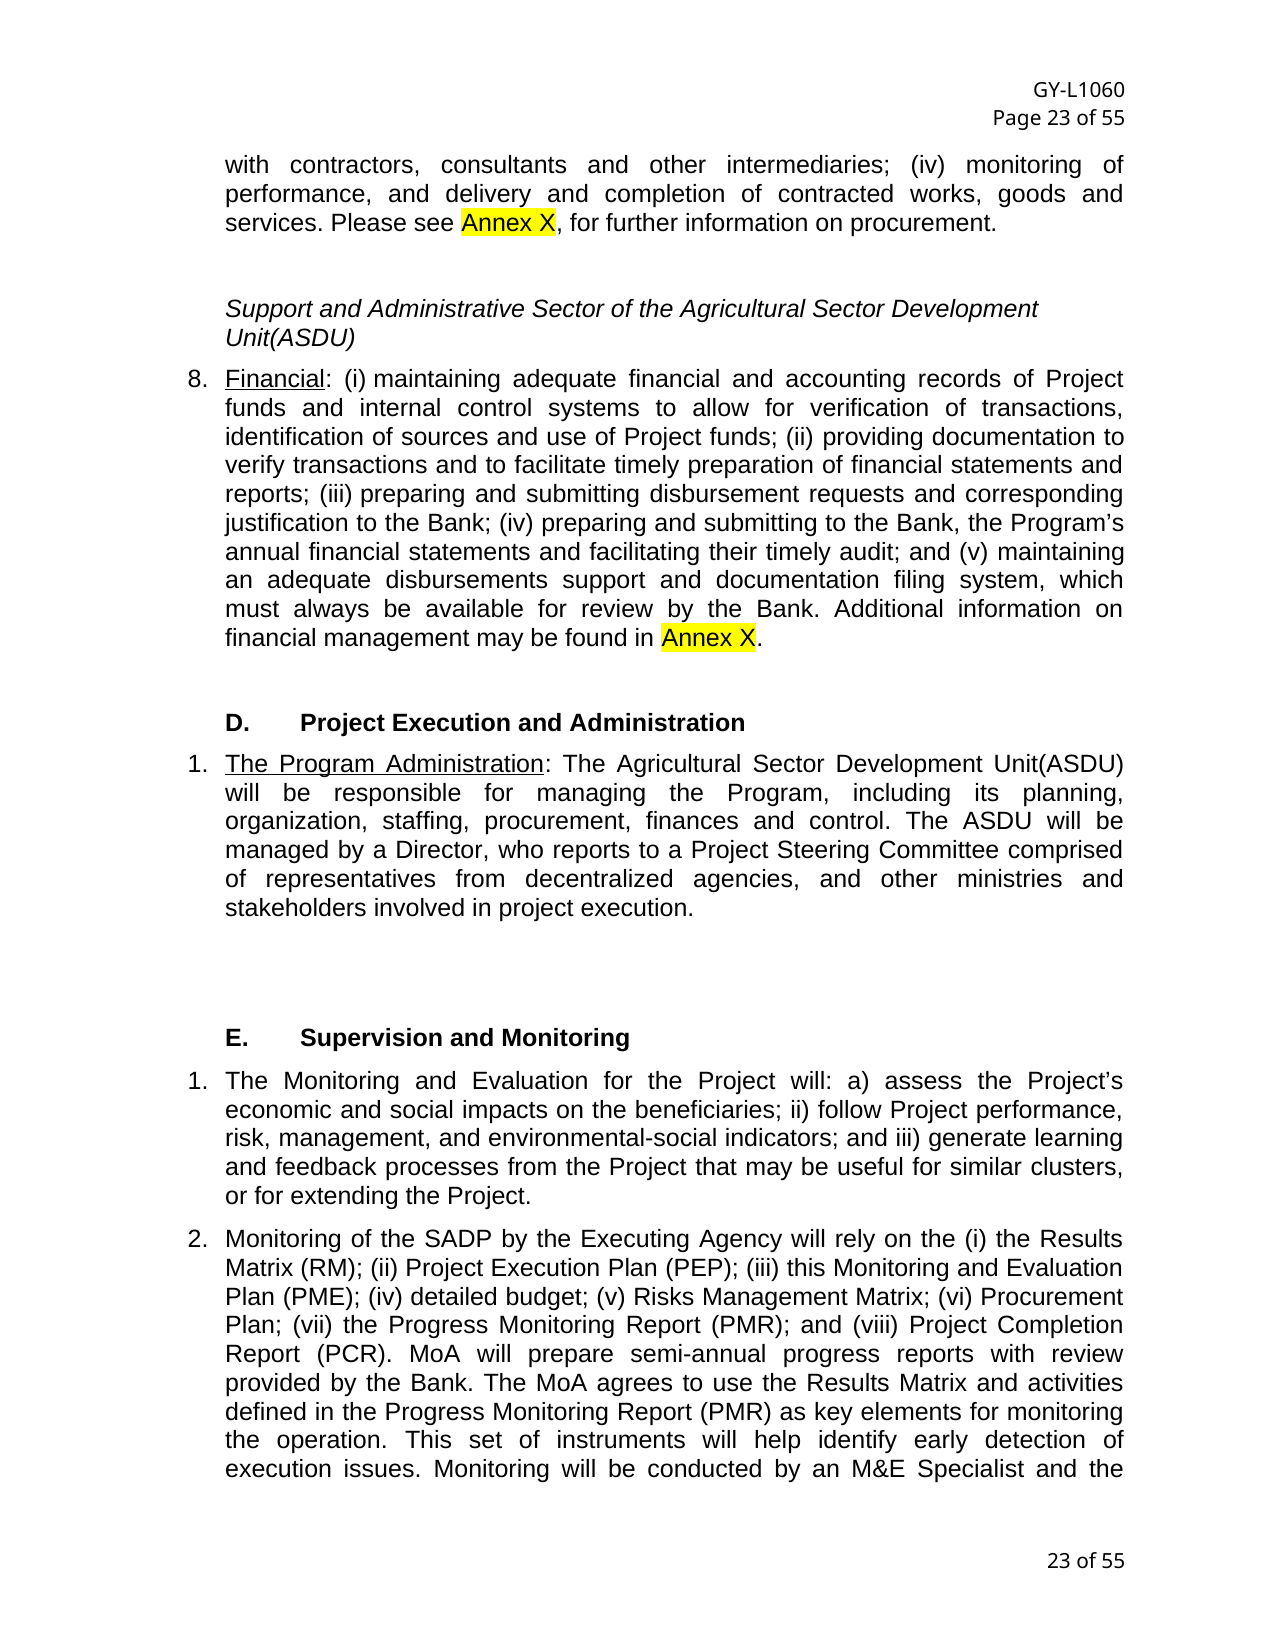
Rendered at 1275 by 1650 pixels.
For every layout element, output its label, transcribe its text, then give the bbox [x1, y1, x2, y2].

list The Program Administration: The Agricultural Sector Development Unit(ASDU) will be responsible for managing the Program, including its planning, organization, staffing, procurement, finances and control. The ASDU will be managed by a Director, who reports to a Project Steering Committee comprised of representatives from decentralized agencies, and other ministries and stakeholders involved in project execution. [187, 749, 1125, 921]
text Financial: (i) maintaining adequate financial and accounting records of Project funds and internal control systems to allow for verification of transactions, identification of sources and use of Project funds; (ii) providing documentation to verify transactions and to facilitate timely preparation of financial statements and reports; (iii) preparing and submitting disbursement requests and corresponding justification to the Bank; (iv) preparing and submitting to the Bank, the Program’s annual financial statements and facilitating their timely audit; and (v) maintaining an adequate disbursements support and documentation filing system, which must always be available for review by the Bank. Additional information on financial management may be found in Annex X. [187, 364, 1125, 652]
list The Monitoring and Evaluation for the Project will: a) assess the Project’s economic and social impacts on the beneficiaries; ii) follow Project performance, risk, management, and environmental-social indicators; and iii) generate learning and feedback processes from the Project that may be useful for similar clusters, or for extending the Project. [187, 1066, 1125, 1209]
subtitle D. Project Execution and Administration [225, 707, 1125, 736]
list E. Supervision and Monitoring [225, 1022, 1125, 1051]
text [187, 150, 1125, 236]
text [187, 1224, 1125, 1483]
subtitle Support and Administrative Sector of the Agricultural Sector Development Unit(ASDU) [225, 294, 1125, 352]
